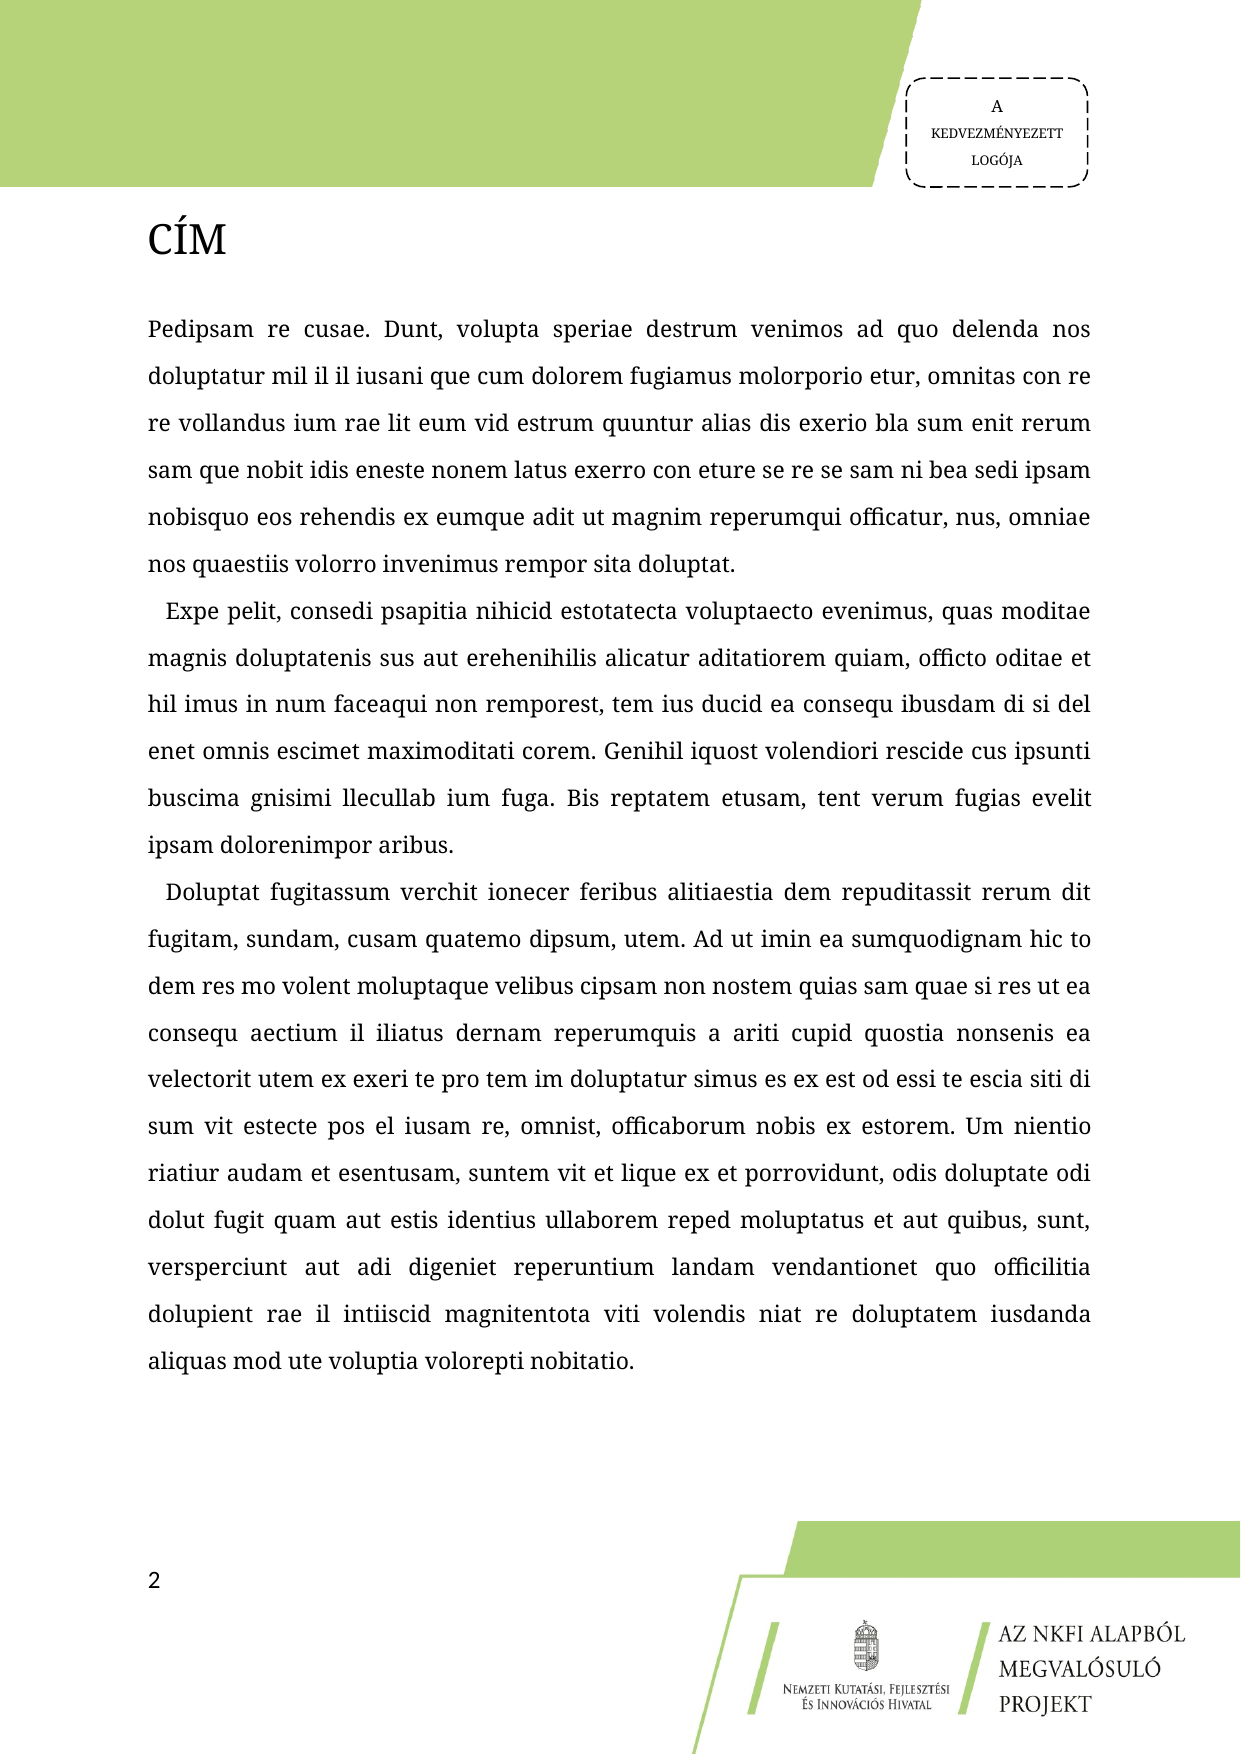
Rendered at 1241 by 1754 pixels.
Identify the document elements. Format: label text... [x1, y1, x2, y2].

text Pedipsam re cusae. Dunt, volupta speriae destrum venimos ad quo delenda nos doluptatur mil il il iusani que cum dolorem fugiamus molorporio etur, omnitas con re re vollandus ium rae lit eum vid estrum quuntur alias dis exerio bla sum enit rerum sam que nobit idis eneste nonem latus exerro con eture se re se sam ni bea sedi ipsam nobisquo eos rehendis ex eumque adit ut magnim reperumqui officatur, nus, omniae nos quaestiis volorro invenimus rempor sita doluptat. [148, 313, 1093, 579]
text cím [148, 210, 1240, 266]
picture [0, 0, 1241, 188]
text Doluptat fugitassum verchit ionecer feribus alitiaestia dem repuditassit rerum dit fugitam, sundam, cusam quatemo dipsum, utem. Ad ut imin ea sumquodignam hic to dem res mo volent moluptaque velibus cipsam non nostem quias sam quae si res ut ea consequ aectium il iliatus dernam reperumquis a ariti cupid quostia nonsenis ea velectorit utem ex exeri te pro tem im doluptatur simus es ex est od essi te escia siti di sum vit estecte pos el iusam re, omnist, officaborum nobis ex estorem. Um nientio riatiur audam et esentusam, suntem vit et lique ex et porrovidunt, odis doluptate odi dolut fugit quam aut estis identius ullaborem reped moluptatus et aut quibus, sunt, versperciunt aut adi digeniet reperuntium landam vendantionet quo officilitia dolupient rae il intiiscid magnitentota viti volendis niat re doluptatem iusdanda aliquas mod ute voluptia volorepti nobitatio. [148, 876, 1093, 1376]
picture [689, 1521, 1241, 1754]
text Expe pelit, consedi psapitia nihicid estotatecta voluptaecto evenimus, quas moditae magnis doluptatenis sus aut erehenihilis alicatur aditatiorem quiam, officto oditae et hil imus in num faceaqui non remporest, tem ius ducid ea consequ ibusdam di si del enet omnis escimet maximoditati corem. Genihil iquost volendiori rescide cus ipsunti buscima gnisimi llecullab ium fuga. Bis reptatem etusam, tent verum fugias evelit ipsam dolorenimpor aribus. [148, 594, 1093, 860]
